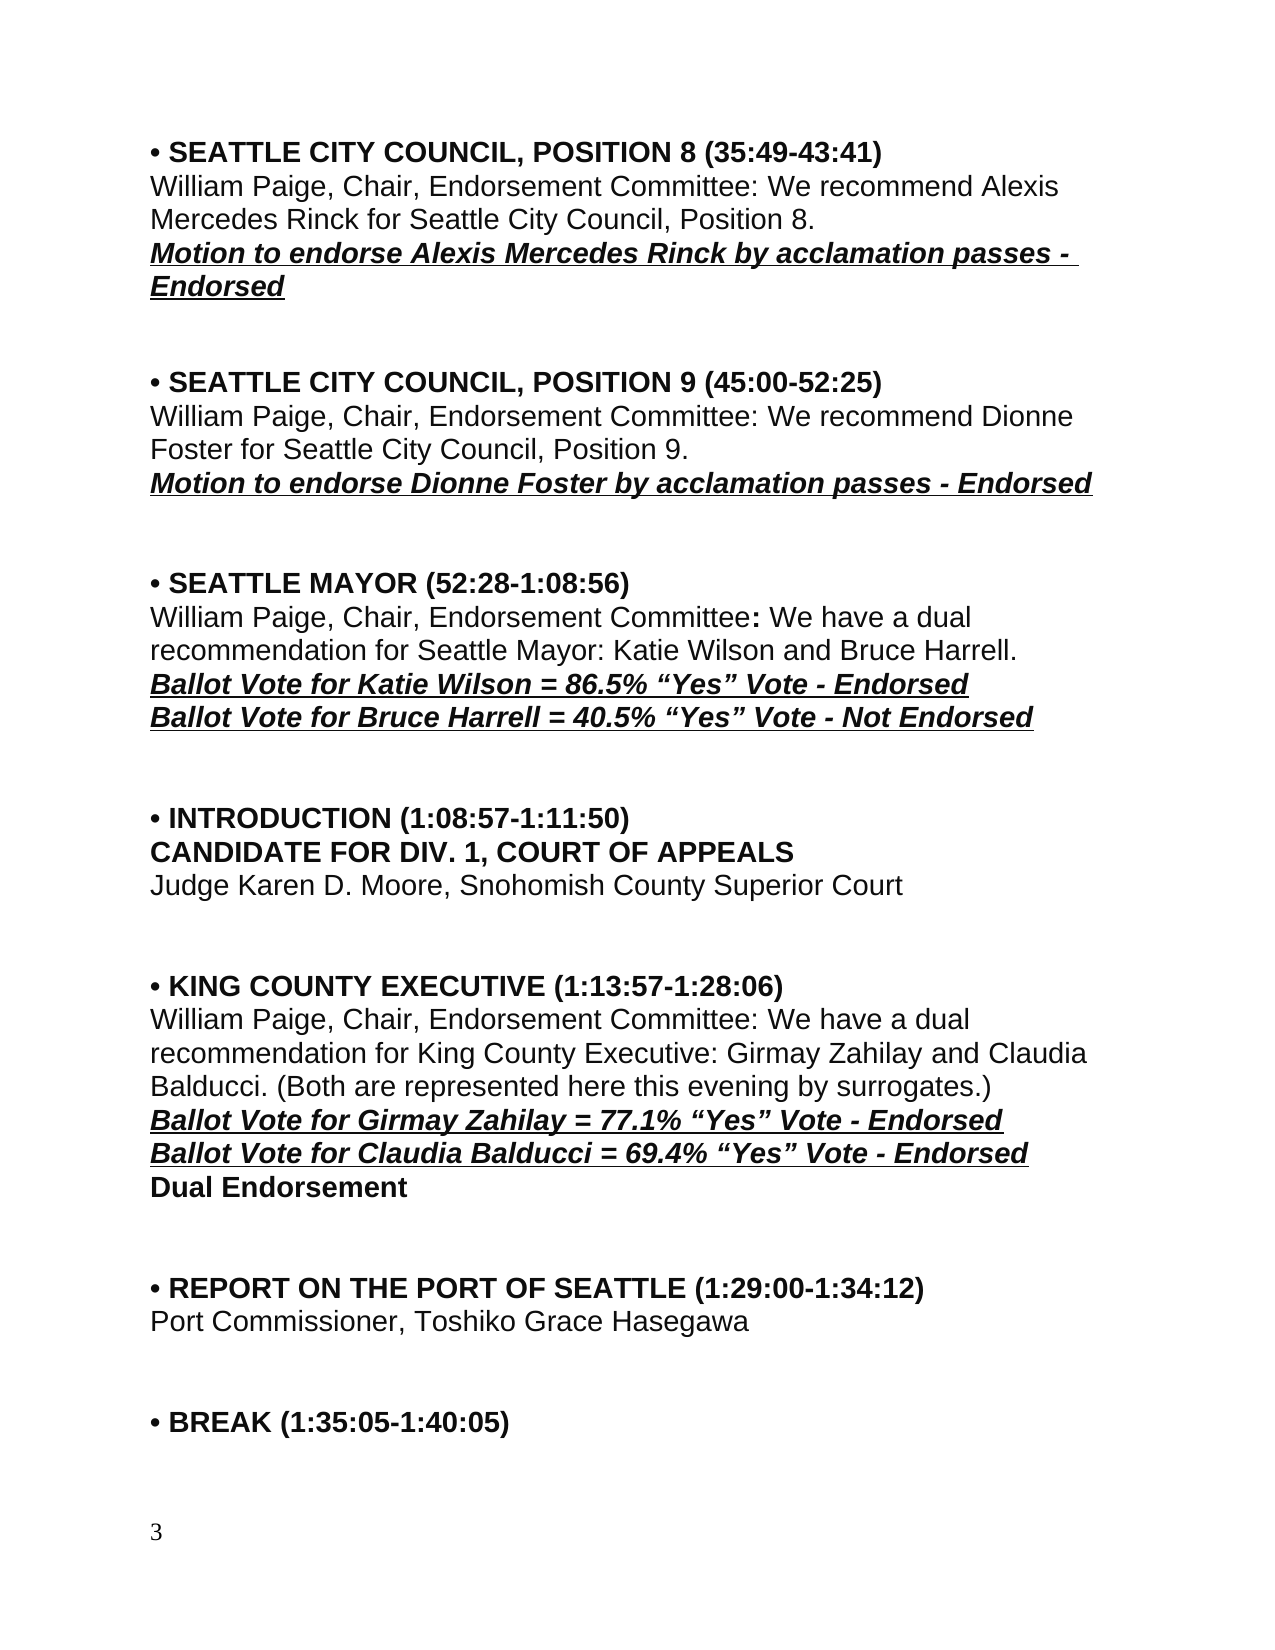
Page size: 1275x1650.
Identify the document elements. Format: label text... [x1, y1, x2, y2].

text William Paige, Chair, Endorsement Committee: We have a dual recommendation for Seattle Mayor: Katie Wilson and Bruce Harrell. Ballot Vote for Katie Wilson = 86.5% “Yes” Vote - Endorsed Ballot Vote for Bruce Harrell = 40.5% “Yes” Vote - Not Endorsed [150, 600, 1125, 734]
text William Paige, Chair, Endorsement Committee: We have a dual recommendation for King County Executive: Girmay Zahilay and Claudia Balducci. (Both are represented here this evening by surrogates.) Ballot Vote for Girmay Zahilay = 77.1% “Yes” Vote - Endorsed Ballot Vote for Claudia Balducci = 69.4% “Yes” Vote - Endorsed [150, 1002, 1125, 1170]
text • SEATTLE CITY COUNCIL, POSITION 8 (35:49-43:41) [150, 135, 1125, 168]
text • INTRODUCTION (1:08:57-1:11:50) CANDIDATE FOR DIV. 1, COURT OF APPEALS Judge Karen D. Moore, Snohomish County Superior Court [150, 801, 1125, 902]
text • SEATTLE MAYOR (52:28-1:08:56) [150, 566, 1125, 600]
text Port Commissioner, Toshiko Grace Hasegawa [150, 1304, 1125, 1338]
text • REPORT ON THE PORT OF SEATTLE (1:29:00-1:34:12) [150, 1237, 1125, 1304]
text • SEATTLE CITY COUNCIL, POSITION 9 (45:00-52:25) [150, 365, 1125, 398]
text William Paige, Chair, Endorsement Committee: We recommend Dionne Foster for Seattle City Council, Position 9. [150, 398, 1125, 466]
text William Paige, Chair, Endorsement Committee: We recommend Alexis Mercedes Rinck for Seattle City Council, Position 8. [150, 168, 1125, 236]
text Motion to endorse Alexis Mercedes Rinck by acclamation passes - Endorsed [150, 236, 1125, 331]
text Dual Endorsement [150, 1170, 1125, 1203]
text Motion to endorse Dionne Foster by acclamation passes - Endorsed [150, 466, 1125, 499]
text • KING COUNTY EXECUTIVE (1:13:57-1:28:06) [150, 969, 1125, 1002]
text • BREAK (1:35:05-1:40:05) [150, 1405, 1125, 1438]
